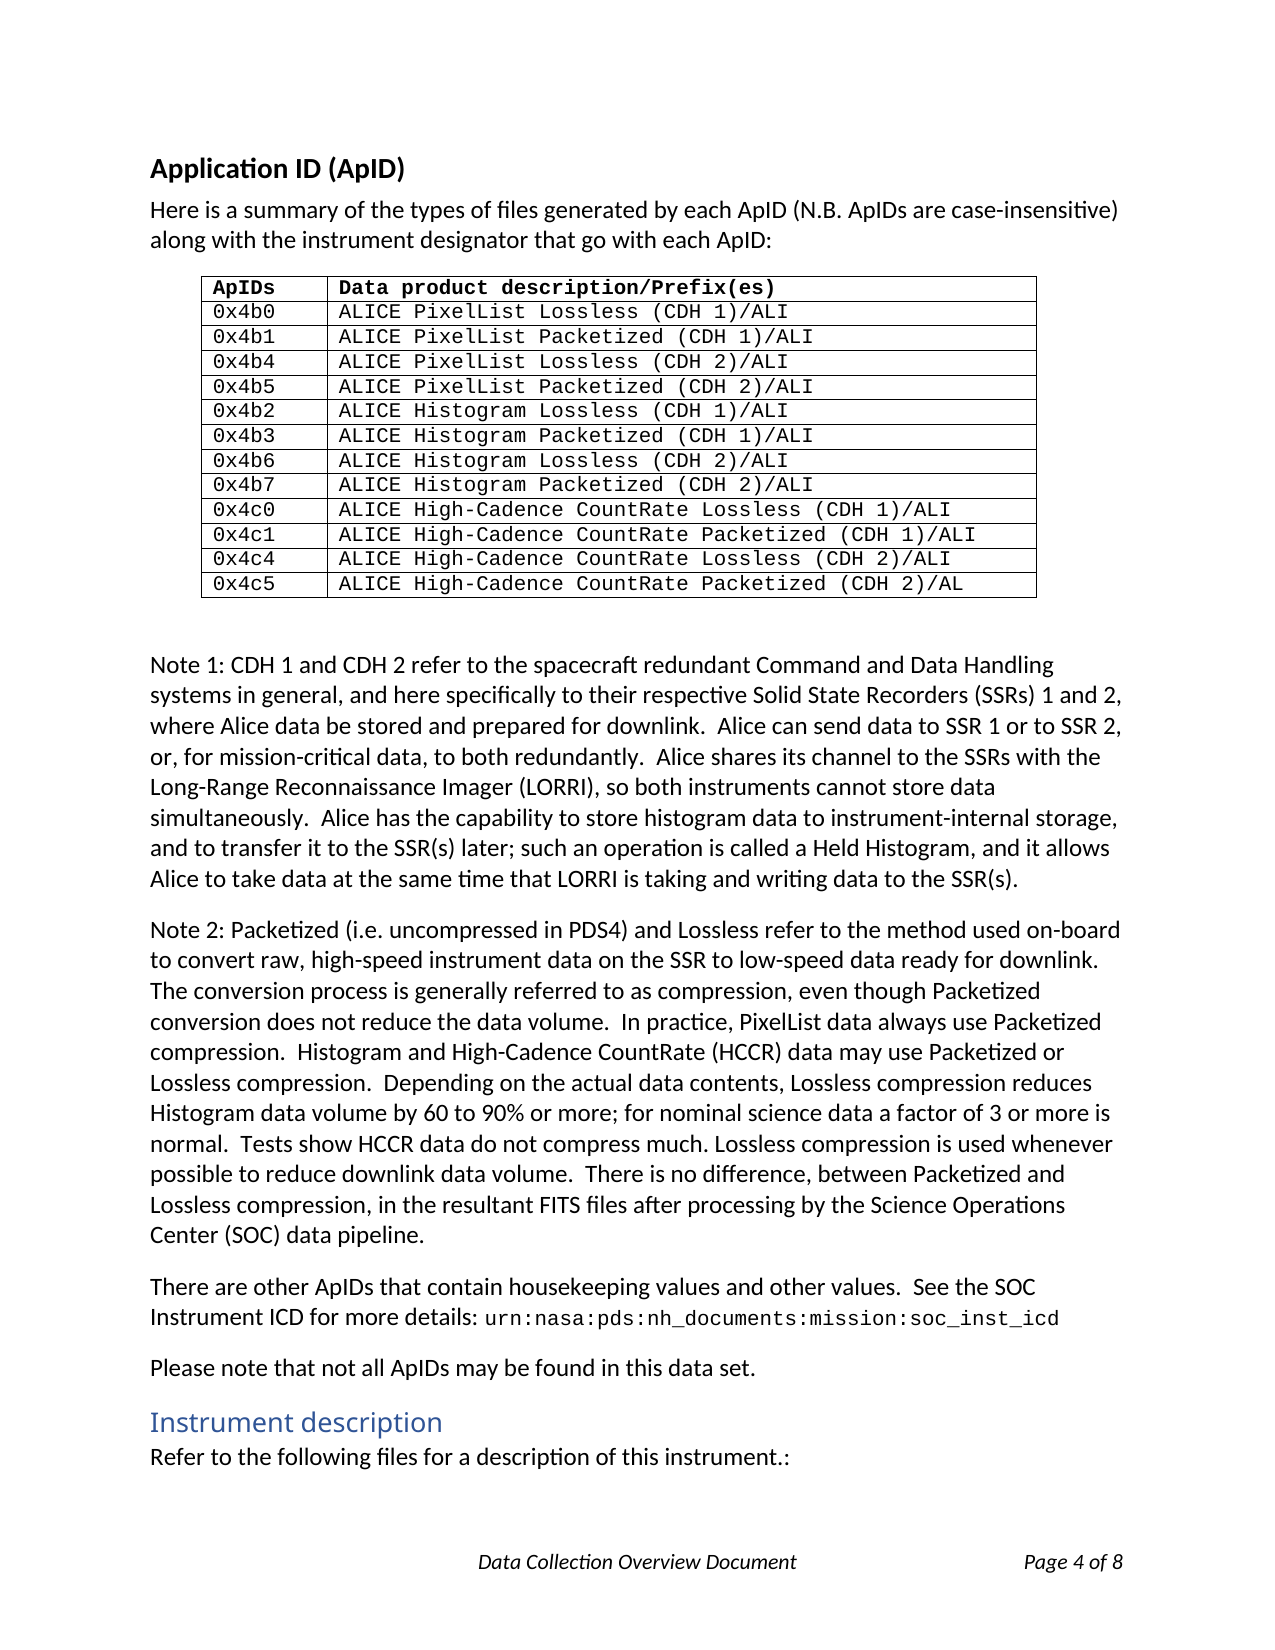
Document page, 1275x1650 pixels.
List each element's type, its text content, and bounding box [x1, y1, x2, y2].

table_cell ALICE PixelList Packetized (CDH 1)/ALI [328, 326, 1036, 350]
table_cell 0x4b0 [202, 302, 327, 325]
table_cell 0x4b6 [202, 450, 327, 473]
text Refer to the following files for a description of this instrument.: [150, 1441, 1125, 1471]
table_cell ALICE Histogram Lossless (CDH 1)/ALI [328, 400, 1036, 424]
text There are other ApIDs that contain housekeeping values and other values. See the SOC Instrument ICD for more details: urn:nasa:pds:nh_documents:mission:soc_inst_icd [150, 1271, 1125, 1332]
text Please note that not all ApIDs may be found in this data set. [150, 1353, 1125, 1383]
table_cell 0x4b5 [202, 376, 327, 399]
table_cell 0x4b4 [202, 351, 327, 374]
table_cell ALICE Histogram Packetized (CDH 1)/ALI [328, 425, 1036, 449]
table_cell ALICE High-Cadence CountRate Lossless (CDH 2)/ALI [328, 549, 1036, 572]
table_cell 0x4c1 [202, 524, 327, 547]
table_cell 0x4c4 [202, 549, 327, 572]
table_cell ALICE Histogram Packetized (CDH 2)/ALI [328, 474, 1036, 498]
subtitle Application ID (ApID) [150, 150, 1125, 186]
table_cell ALICE PixelList Lossless (CDH 2)/ALI [328, 351, 1036, 374]
table_cell ALICE High-Cadence CountRate Packetized (CDH 2)/AL [328, 573, 1036, 597]
text Note 2: Packetized (i.e. uncompressed in PDS4) and Lossless refer to the method used on-board to convert raw, high-speed instrument data on the SSR to low-speed data ready for downlink. The conversion process is generally referred to as compression, even though Packetized conversion does not reduce the data volume. In practice, PixelList data always use Packetized compression. Histogram and High-Cadence CountRate (HCCR) data may use Packetized or Lossless compression. Depending on the actual data contents, Lossless compression reduces Histogram data volume by 60 to 90% or more; for nominal science data a factor of 3 or more is normal. Tests show HCCR data do not compress much. Lossless compression is used whenever possible to reduce downlink data volume. There is no difference, between Packetized and Lossless compression, in the resultant FITS files after processing by the Science Operations Center (SOC) data pipeline. [150, 914, 1125, 1250]
table_header ApIDs [202, 277, 327, 301]
text Here is a summary of the types of files generated by each ApID (N.B. ApIDs are case-insensitive) along with the instrument designator that go with each ApID: [150, 194, 1125, 255]
table_cell 0x4b1 [202, 326, 327, 350]
table_cell 0x4b3 [202, 425, 327, 449]
table_cell 0x4b7 [202, 474, 327, 498]
subtitle Instrument description [150, 1404, 1125, 1441]
table_cell 0x4c0 [202, 499, 327, 523]
table_cell ALICE Histogram Lossless (CDH 2)/ALI [328, 450, 1036, 473]
text Note 1: CDH 1 and CDH 2 refer to the spacecraft redundant Command and Data Handling systems in general, and here specifically to their respective Solid State Recorders (SSRs) 1 and 2, where Alice data be stored and prepared for downlink. Alice can send data to SSR 1 or to SSR 2, or, for mission-critical data, to both redundantly. Alice shares its channel to the SSRs with the Long-Range Reconnaissance Imager (LORRI), so both instruments cannot store data simultaneously. Alice has the capability to store histogram data to instrument-internal storage, and to transfer it to the SSR(s) later; such an operation is called a Held Histogram, and it allows Alice to take data at the same time that LORRI is taking and writing data to the SSR(s). [150, 649, 1125, 893]
table_cell ALICE PixelList Packetized (CDH 2)/ALI [328, 376, 1036, 399]
table_cell ALICE PixelList Lossless (CDH 1)/ALI [328, 302, 1036, 325]
table_cell ALICE High-Cadence CountRate Packetized (CDH 1)/ALI [328, 524, 1036, 547]
table_cell ALICE High-Cadence CountRate Lossless (CDH 1)/ALI [328, 499, 1036, 523]
table_cell 0x4c5 [202, 573, 327, 597]
table_header Data product description/Prefix(es) [328, 277, 1036, 301]
table_cell 0x4b2 [202, 400, 327, 424]
